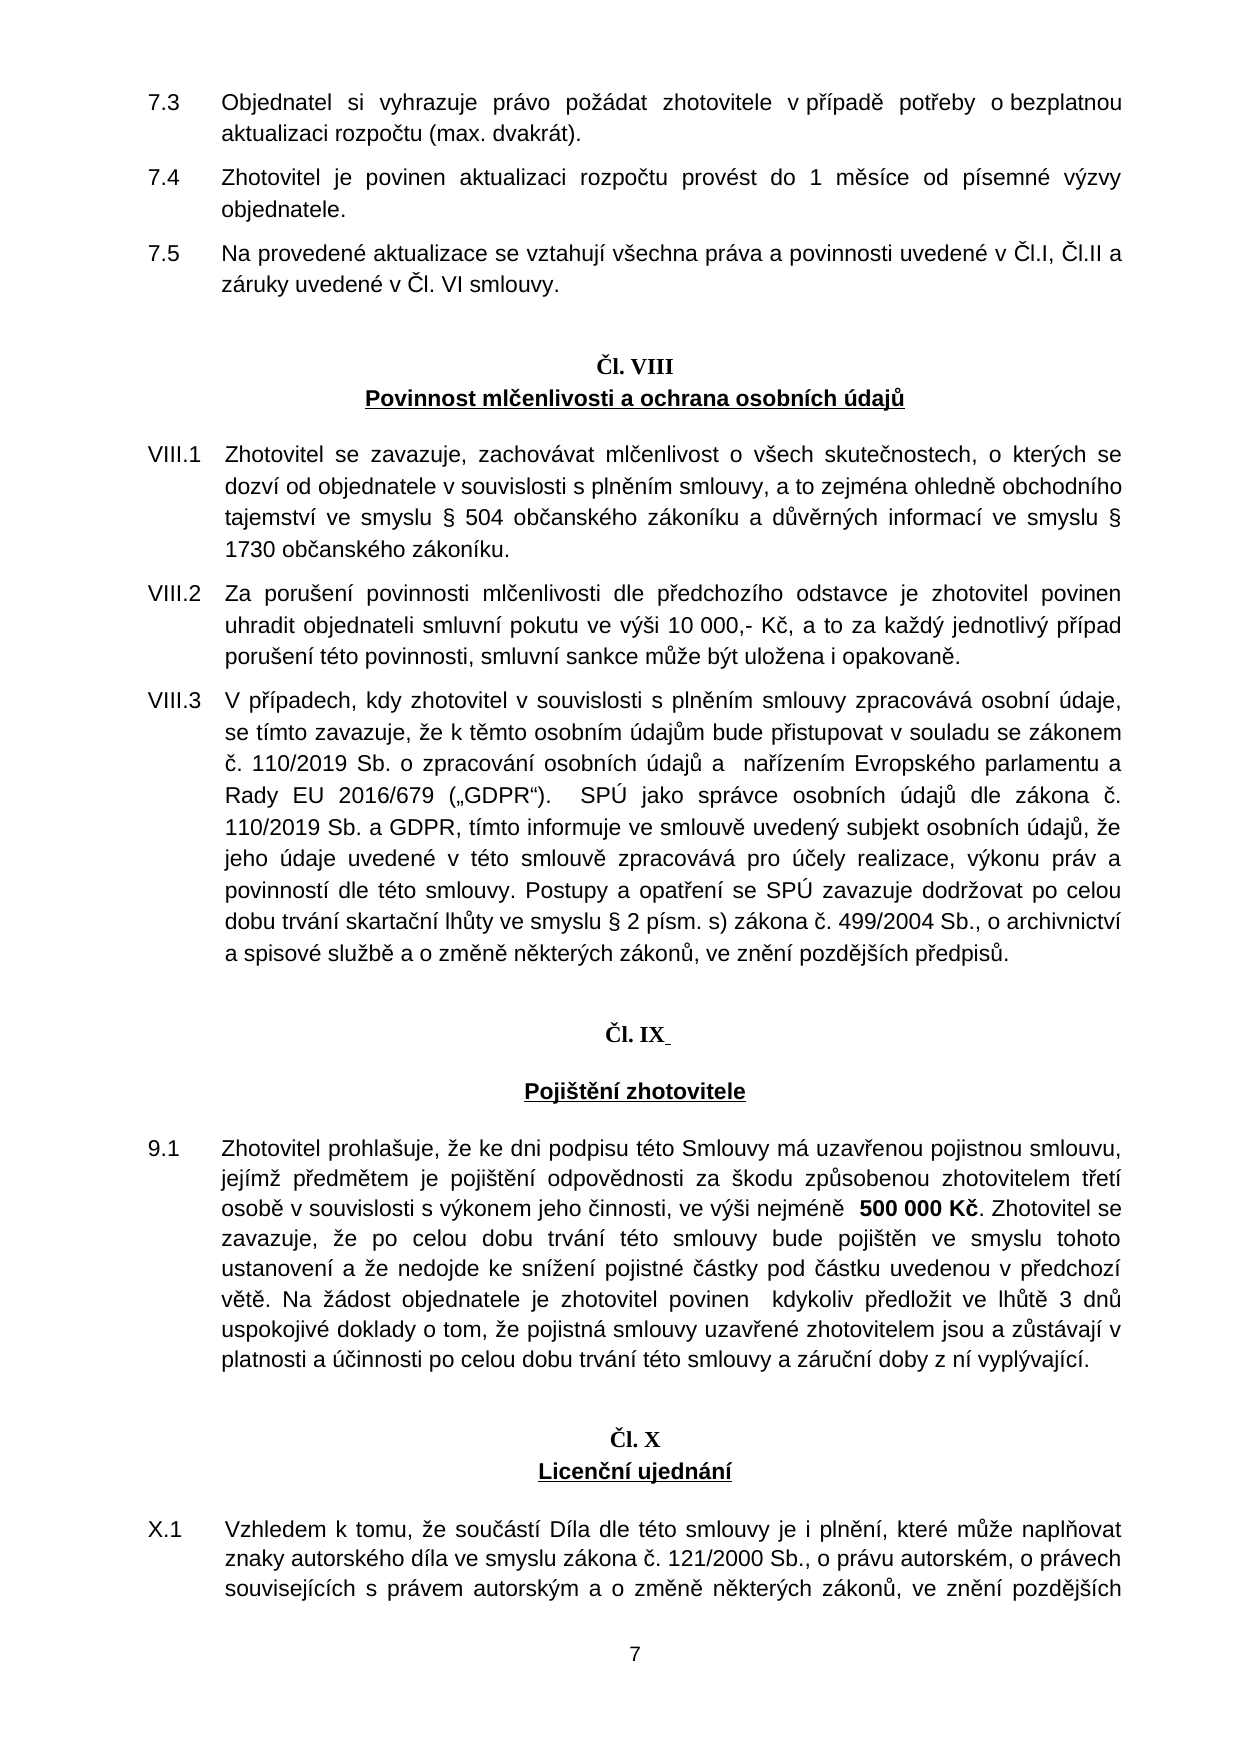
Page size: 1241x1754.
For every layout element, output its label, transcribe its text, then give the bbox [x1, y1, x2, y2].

list 7.3 Objednatel si vyhrazuje právo požádat zhotovitele v případě potřeby o bezplatnou aktualizaci rozpočtu (max. dvakrát). [148, 89, 1122, 147]
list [148, 1514, 1122, 1602]
list Pojištění zhotovitele [148, 1078, 1122, 1104]
list 7.5 Na provedené aktualizace se vztahují všechna práva a povinnosti uvedené v Čl.I, Čl.II a záruky uvedené v Čl. VI smlouvy. [148, 240, 1122, 298]
list Za porušení povinnosti mlčenlivosti dle předchozího odstavce je zhotovitel povinen uhradit objednateli smluvní pokutu ve výši 10 000,- Kč, a to za každý jednotlivý případ porušení této povinnosti, smluvní sankce může být uložena i opakovaně. [148, 580, 1122, 669]
list 7.4 Zhotovitel je povinen aktualizaci rozpočtu provést do 1 měsíce od písemné výzvy objednatele. [148, 164, 1122, 222]
list Zhotovitel se zavazuje, zachovávat mlčenlivost o všech skutečnostech, o kterých se dozví od objednatele v souvislosti s plněním smlouvy, a to zejména ohledně obchodního tajemství ve smyslu § 504 občanského zákoníku a důvěrných informací ve smyslu § 1730 občanského zákoníku. [148, 441, 1122, 562]
text Licenční ujednání [148, 1426, 1122, 1484]
list V případech, kdy zhotovitel v souvislosti s plněním smlouvy zpracovává osobní údaje, se tímto zavazuje, že k těmto osobním údajům bude přistupovat v souladu se zákonem č. 110/2019 Sb. o zpracování osobních údajů a nařízením Evropského parlamentu a Rady EU 2016/679 („GDPR“). SPÚ jako správce osobních údajů dle zákona č. 110/2019 Sb. a GDPR, tímto informuje ve smlouvě uvedený subjekt osobních údajů, že jeho údaje uvedené v této smlouvě zpracovává pro účely realizace, výkonu práv a povinností dle této smlouvy. Postupy a opatření se SPÚ zavazuje dodržovat po celou dobu trvání skartační lhůty ve smyslu § 2 písm. s) zákona č. 499/2004 Sb., o archivnictví a spisové službě a o změně některých zákonů, ve znění pozdějších předpisů. [148, 687, 1122, 966]
text Povinnost mlčenlivosti a ochrana osobních údajů [148, 353, 1122, 411]
text 9.1 Zhotovitel prohlašuje, že ke dni podpisu této Smlouvy má uzavřenou pojistnou smlouvu, jejímž předmětem je pojištění odpovědnosti za škodu způsobenou zhotovitelem třetí osobě v souvislosti s výkonem jeho činnosti, ve výši nejméně 500 000 Kč. Zhotovitel se zavazuje, že po celou dobu trvání této smlouvy bude pojištěn ve smyslu tohoto ustanovení a že nedojde ke snížení pojistné částky pod částku uvedenou v předchozí větě. Na žádost objednatele je zhotovitel povinen kdykoliv předložit ve lhůtě 3 dnů uspokojivé doklady o tom, že pojistná smlouvy uzavřené zhotovitelem jsou a zůstávají v platnosti a účinnosti po celou dobu trvání této smlouvy a záruční doby z ní vyplývající. [148, 1134, 1122, 1372]
